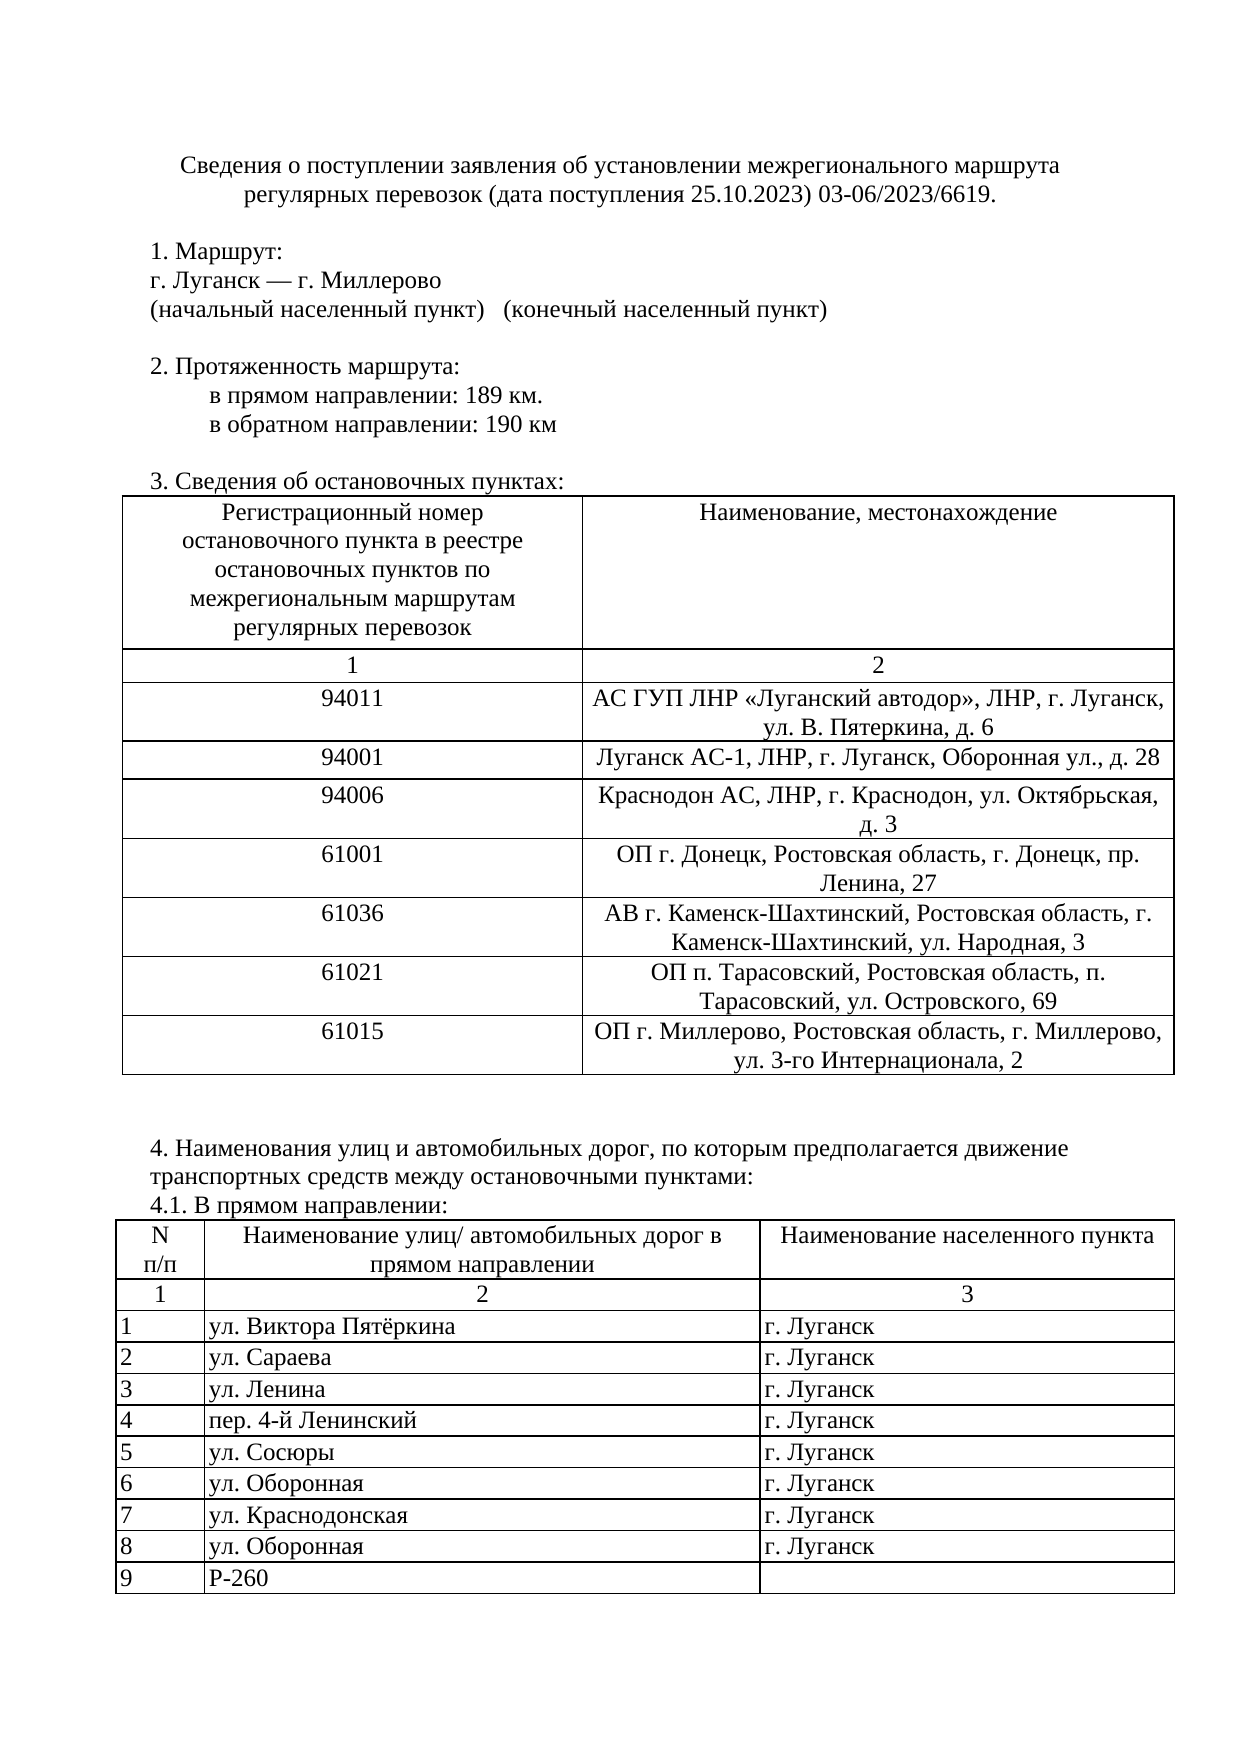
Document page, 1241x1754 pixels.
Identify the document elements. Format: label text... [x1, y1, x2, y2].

table_cell г. Луганск [761, 1311, 1174, 1341]
table_cell 94001 [123, 742, 582, 778]
table_cell 2 [117, 1343, 204, 1372]
table_cell ул. Виктора Пятёркина [205, 1311, 759, 1341]
table_cell ул. Краснодонская [205, 1500, 759, 1530]
table_cell 1 [117, 1280, 204, 1309]
table_cell 7 [117, 1500, 204, 1530]
table_cell АВ г. Каменск-Шахтинский, Ростовская область, г. Каменск-Шахтинский, ул. Народная, 3 [583, 898, 1173, 956]
text в обратном направлении: 190 км [150, 409, 1090, 437]
table_cell 1 [123, 650, 582, 681]
table_cell ул. Сосюры [205, 1437, 759, 1467]
table_cell г. Луганск [761, 1531, 1174, 1561]
table_header Наименование населенного пункта [761, 1221, 1174, 1278]
table_cell пер. 4-й Ленинский [205, 1406, 759, 1435]
table_cell ул. Оборонная [205, 1531, 759, 1561]
table_cell 8 [117, 1531, 204, 1561]
table_cell г. Луганск [761, 1406, 1174, 1435]
text г. Луганск — г. Миллерово [150, 265, 1090, 294]
text Сведения о поступлении заявления об установлении межрегионального маршрута регулярных перевозок (дата поступления 25.10.2023) 03-06/2023/6619. [150, 150, 1090, 207]
table_cell Луганск АС-1, ЛНР, г. Луганск, Оборонная ул., д. 28 [583, 742, 1173, 778]
table_cell Р-260 [205, 1563, 759, 1593]
text 4. Наименования улиц и автомобильных дорог, по которым предполагается движение транспортных средств между остановочными пунктами: [150, 1133, 1090, 1190]
text 3. Сведения об остановочных пунктах: [150, 466, 1090, 495]
table_cell 94011 [123, 683, 582, 740]
table_cell 3 [117, 1374, 204, 1404]
text (начальный населенный пункт) (конечный населенный пункт) [150, 294, 1090, 322]
text 4.1. В прямом направлении: [150, 1190, 1090, 1219]
text 1. Маршрут: [150, 236, 1090, 265]
table_cell ОП п. Тарасовский, Ростовская область, п. Тарасовский, ул. Островского, 69 [583, 957, 1173, 1014]
table_header Регистрационный номер остановочного пункта в реестре остановочных пунктов по межрегиональным маршрутам регулярных перевозок [123, 497, 582, 648]
table_cell 9 [117, 1563, 204, 1593]
table_cell ул. Оборонная [205, 1468, 759, 1498]
table_cell г. Луганск [761, 1374, 1174, 1404]
text в прямом направлении: 189 км. [150, 380, 1090, 409]
table_cell 6 [117, 1468, 204, 1498]
table_cell Краснодон АС, ЛНР, г. Краснодон, ул. Октябрьская, д. 3 [583, 780, 1173, 837]
table_cell 1 [117, 1311, 204, 1341]
table_cell 61036 [123, 898, 582, 956]
table_cell [761, 1563, 1174, 1593]
table_cell 3 [761, 1280, 1174, 1309]
table_cell г. Луганск [761, 1437, 1174, 1467]
table_cell 2 [205, 1280, 759, 1309]
text 2. Протяженность маршрута: [150, 351, 1090, 380]
table_cell 61001 [123, 839, 582, 896]
table_cell 2 [583, 650, 1173, 681]
table_cell г. Луганск [761, 1500, 1174, 1530]
table_cell ОП г. Донецк, Ростовская область, г. Донецк, пр. Ленина, 27 [583, 839, 1173, 896]
table_cell ул. Ленина [205, 1374, 759, 1404]
table_cell ОП г. Миллерово, Ростовская область, г. Миллерово, ул. 3-го Интернационала, 2 [583, 1016, 1173, 1074]
table_cell г. Луганск [761, 1343, 1174, 1372]
table_cell АС ГУП ЛНР «Луганский автодор», ЛНР, г. Луганск, ул. В. Пятеркина, д. 6 [583, 683, 1173, 740]
table_cell ул. Сараева [205, 1343, 759, 1372]
table_header N п/п [117, 1221, 204, 1278]
table_cell 61015 [123, 1016, 582, 1074]
table_cell 94006 [123, 780, 582, 837]
table_cell г. Луганск [761, 1468, 1174, 1498]
table_header Наименование улиц/ автомобильных дорог в прямом направлении [205, 1221, 759, 1278]
table_cell 4 [117, 1406, 204, 1435]
table_cell 5 [117, 1437, 204, 1467]
table_cell 61021 [123, 957, 582, 1014]
table_header Наименование, местонахождение [583, 497, 1173, 648]
